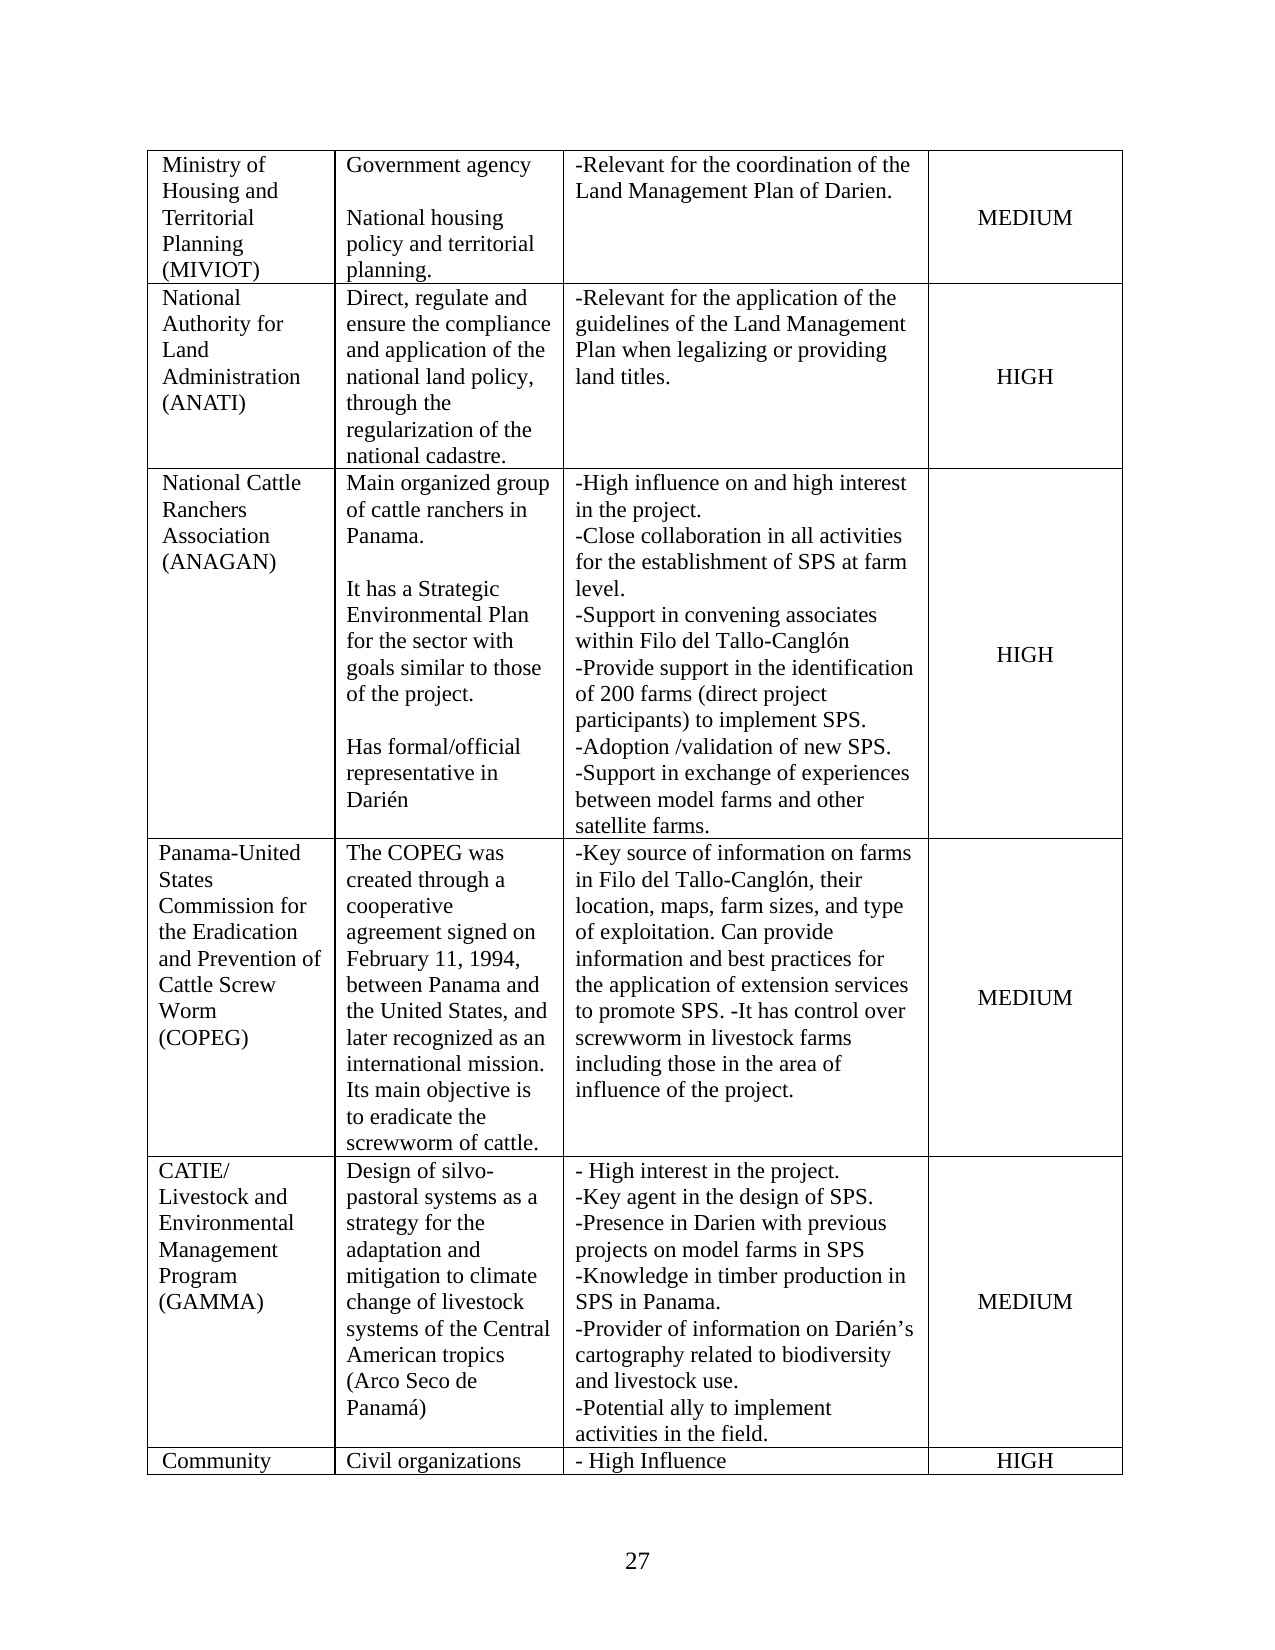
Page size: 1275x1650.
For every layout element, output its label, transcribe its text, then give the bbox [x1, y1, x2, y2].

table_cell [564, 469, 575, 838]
table_cell -Key source of information on farms in Filo del Tallo-Canglón, their location, maps, farm sizes, and type of exploitation. Can provide information and best practices for the application of extension services to promote SPS. -It has control over screwworm in livestock farms including those in the area of ​​influence of the project. [564, 839, 928, 1156]
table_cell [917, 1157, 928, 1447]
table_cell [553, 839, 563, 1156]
table_cell MEDIUM [929, 151, 1122, 283]
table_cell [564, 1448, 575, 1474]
table_cell Design of silvo-pastoral systems as a strategy for the adaptation and mitigation to climate change of livestock systems of the Central American tropics (Arco Seco de Panamá) [336, 1157, 563, 1447]
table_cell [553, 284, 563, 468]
table_cell -Relevant for the coordination of the Land Management Plan of Darien. [564, 151, 928, 283]
table_cell -Relevant for the application of the guidelines of the Land Management Plan when legalizing or providing land titles. [564, 284, 928, 468]
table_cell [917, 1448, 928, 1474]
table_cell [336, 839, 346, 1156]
table_cell National Cattle Ranchers Association (ANAGAN) [148, 469, 334, 838]
table_cell MEDIUM [929, 1157, 1122, 1447]
table_cell HIGH [929, 469, 1122, 838]
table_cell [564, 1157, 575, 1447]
table_cell CATIE/ Livestock and Environmental Management Program (GAMMA) [148, 1157, 334, 1447]
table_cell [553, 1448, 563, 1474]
table_cell Panama-United States Commission for the Eradication and Prevention of Cattle Screw Worm (COPEG) [148, 839, 334, 1156]
table_cell National Authority for Land Administration (ANATI) [148, 284, 334, 468]
table_cell MEDIUM [929, 839, 1122, 1156]
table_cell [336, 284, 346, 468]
table_cell Ministry of Housing and Territorial Planning (MIVIOT) [148, 151, 334, 283]
table_cell Main organized group of cattle ranchers in Panama. It has a Strategic Environmental Plan for the sector with goals similar to those of the project. Has formal/official representative in Darién [336, 469, 563, 838]
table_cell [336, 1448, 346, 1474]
table_cell HIGH [929, 284, 1122, 468]
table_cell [148, 1448, 334, 1474]
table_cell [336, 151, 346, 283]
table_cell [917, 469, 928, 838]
table_cell HIGH [929, 1448, 1122, 1474]
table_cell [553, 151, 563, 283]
